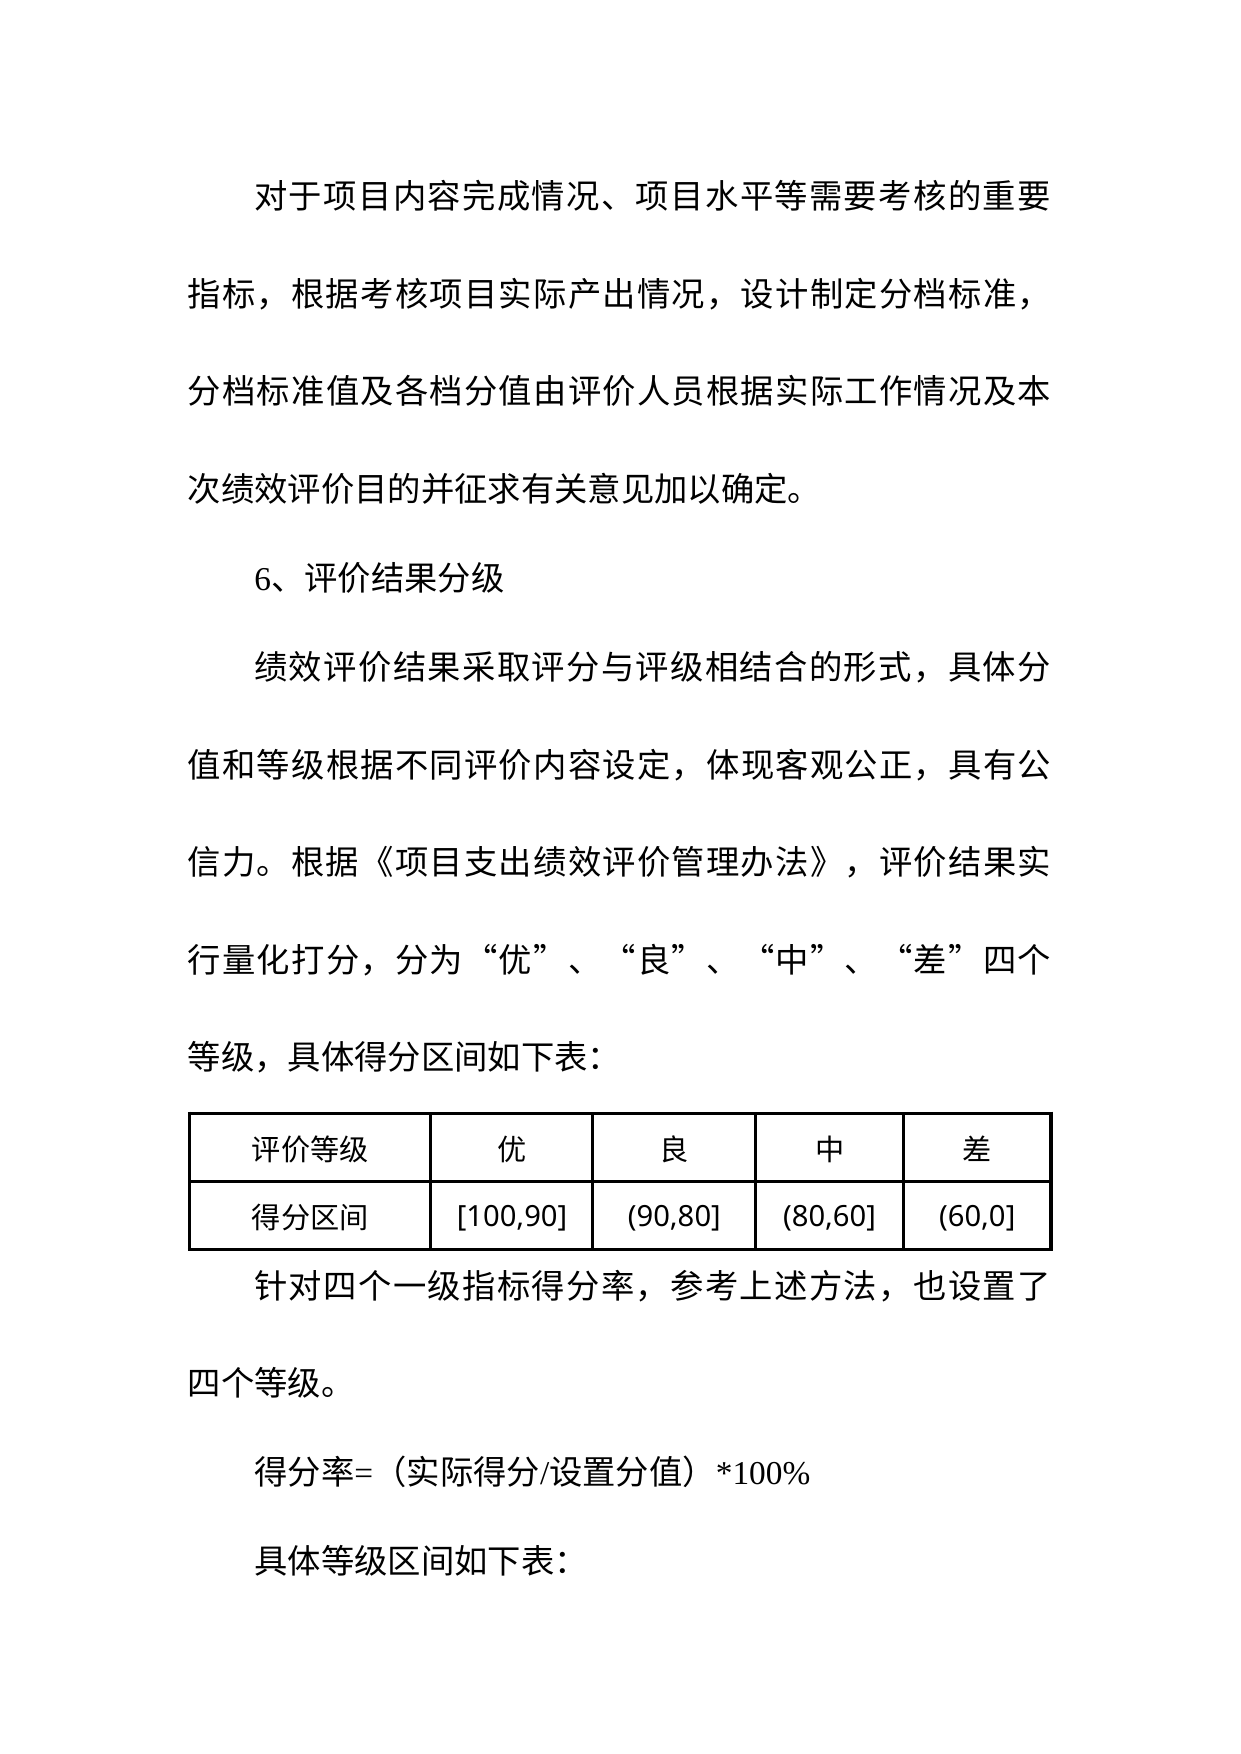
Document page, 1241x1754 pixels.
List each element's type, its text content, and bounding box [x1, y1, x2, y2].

text 6、评价结果分级 [187, 543, 1053, 608]
table_header 差 [905, 1115, 1049, 1180]
table_cell (90,80] [594, 1183, 754, 1248]
table_header 评价等级 [191, 1115, 429, 1180]
text 绩效评价结果采取评分与评级相结合的形式，具体分值和等级根据不同评价内容设定，体现客观公正，具有公信力。根据《项目支出绩效评价管理办法》，评价结果实行量化打分，分为“优”、“良”、“中”、“差”四个等级，具体得分区间如下表： [187, 633, 1053, 1088]
table_header 优 [432, 1115, 591, 1180]
table_header 中 [757, 1115, 902, 1180]
table_header 良 [594, 1115, 754, 1180]
table_cell 得分区间 [191, 1183, 429, 1248]
table_cell (80,60] [757, 1183, 902, 1248]
table_cell (60,0] [905, 1183, 1049, 1248]
text 得分率=（实际得分/设置分值）*100% [187, 1438, 1053, 1503]
text 具体等级区间如下表： [187, 1527, 1053, 1592]
table_cell [100,90] [432, 1183, 591, 1248]
text 针对四个一级指标得分率，参考上述方法，也设置了四个等级。 [187, 1251, 1053, 1413]
text 对于项目内容完成情况、项目水平等需要考核的重要指标，根据考核项目实际产出情况，设计制定分档标准，分档标准值及各档分值由评价人员根据实际工作情况及本次绩效评价目的并征求有关意见加以确定。 [187, 162, 1053, 519]
